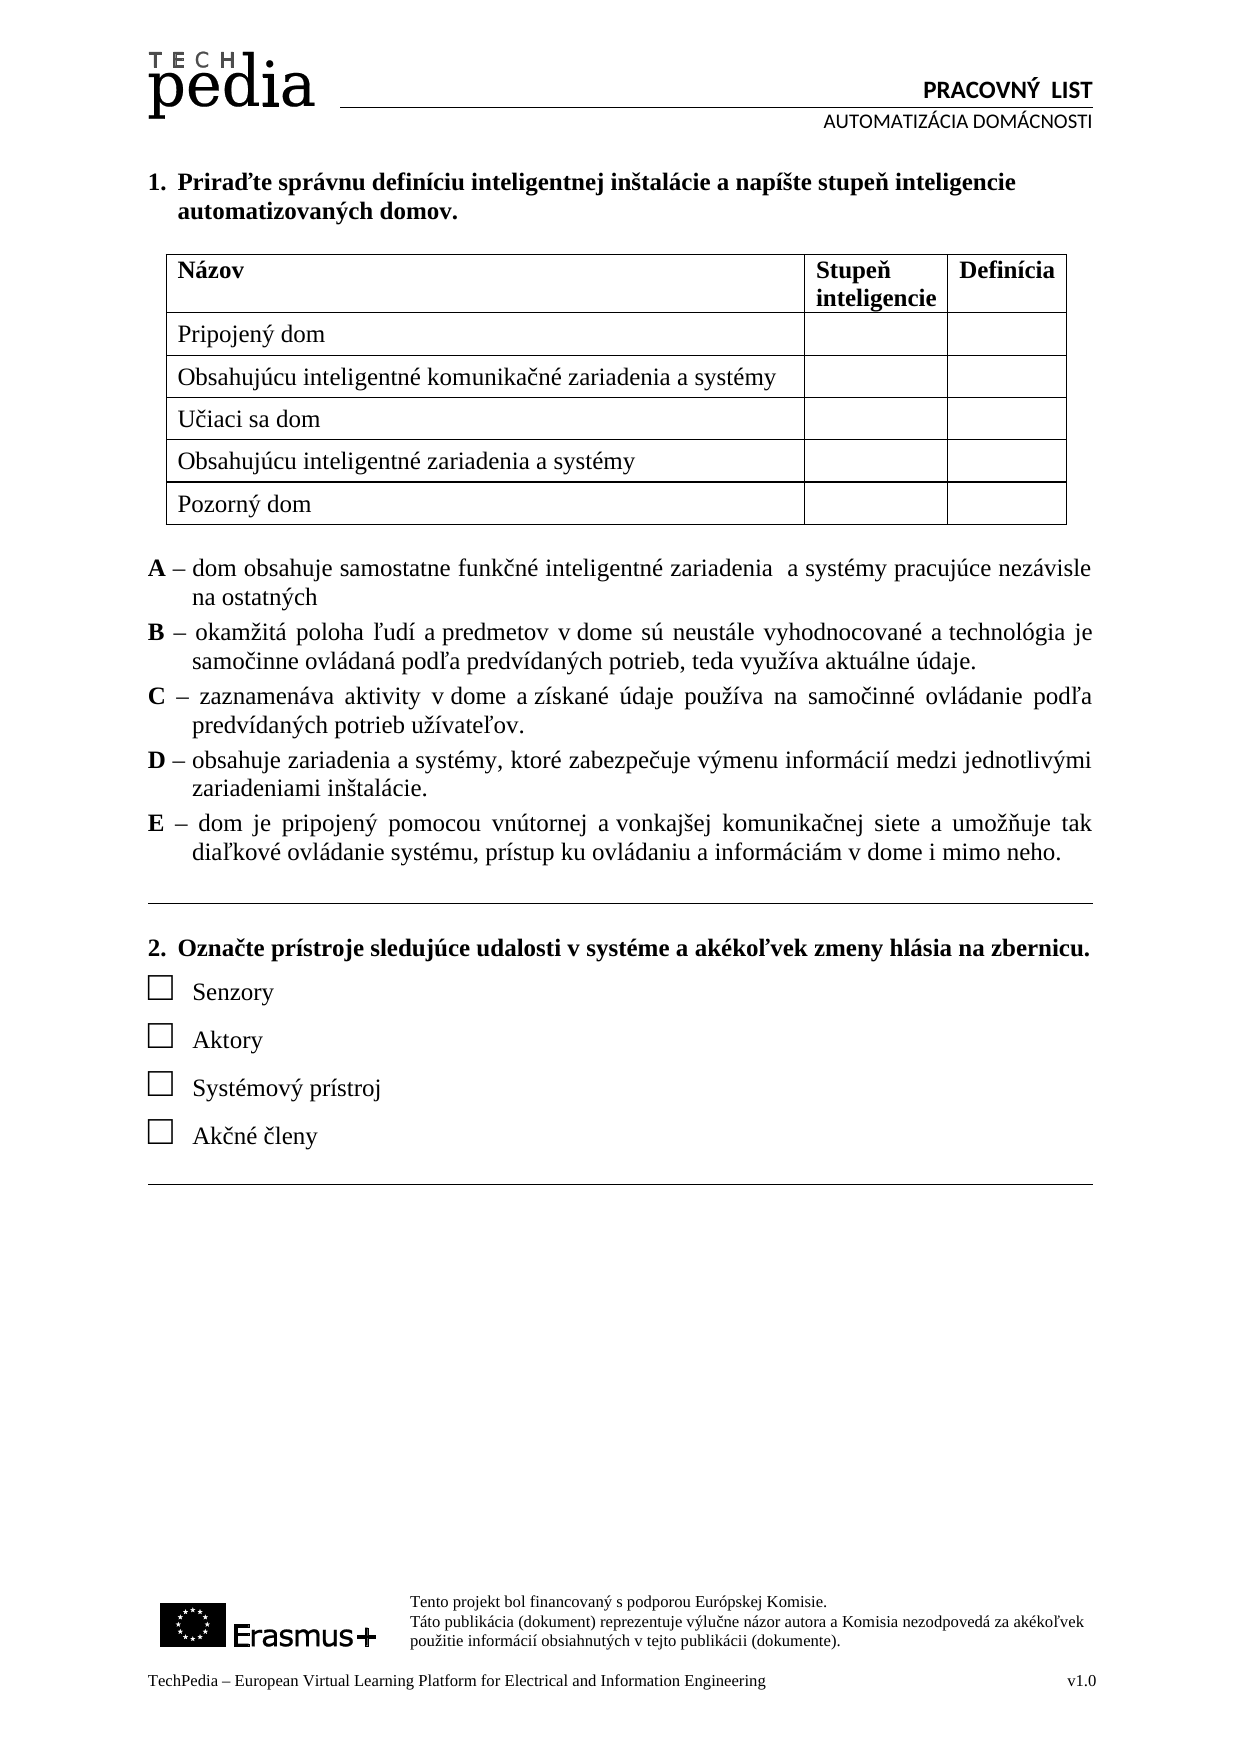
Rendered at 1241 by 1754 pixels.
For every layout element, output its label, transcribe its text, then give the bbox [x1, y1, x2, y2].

table_cell Pozorný dom [167, 483, 804, 524]
table_cell [948, 398, 1066, 439]
text □ Aktory [148, 1009, 1093, 1057]
text D – obsahuje zariadenia a systémy, ktoré zabezpečuje výmenu informácií medzi jednotlivými zariadeniami inštalácie. [148, 745, 1093, 802]
table_cell Učiaci sa dom [167, 398, 804, 439]
text Označte prístroje sledujúce udalosti v systéme a akékoľvek zmeny hlásia na zbernicu. [148, 933, 1093, 962]
table_cell Obsahujúcu inteligentné komunikačné zariadenia a systémy [167, 356, 804, 397]
text E – dom je pripojený pomocou vnútornej a vonkajšej komunikačnej siete a umožňuje tak diaľkové ovládanie systému, prístup ku ovládaniu a informáciám v dome i mimo neho. [148, 808, 1093, 866]
text □ Systémový prístroj [148, 1057, 1093, 1105]
text Priraďte správnu definíciu inteligentnej inštalácie a napíšte stupeň inteligencie automatizovaných domov. [148, 167, 1093, 225]
text □ Senzory [148, 962, 1093, 1009]
table_header Stupeň inteligencie [805, 255, 947, 312]
table_cell [948, 483, 1066, 524]
table_cell Obsahujúcu inteligentné zariadenia a systémy [167, 440, 804, 481]
table_cell [805, 483, 947, 524]
table_header Definícia [948, 255, 1066, 312]
table_cell [948, 356, 1066, 397]
table_cell [805, 398, 947, 439]
text □ Akčné členy [148, 1105, 1093, 1153]
table_cell [805, 440, 947, 481]
table_cell Pripojený dom [167, 313, 804, 354]
text C – zaznamenáva aktivity v dome a získané údaje používa na samočinné ovládanie podľa predvídaných potrieb užívateľov. [148, 681, 1093, 738]
table_cell [948, 440, 1066, 481]
text A – dom obsahuje samostatne funkčné inteligentné zariadenia a systémy pracujúce nezávisle na ostatných [148, 553, 1093, 611]
table_cell [805, 313, 947, 354]
table_cell [805, 356, 947, 397]
table_header Názov [167, 255, 804, 312]
text B – okamžitá poloha ľudí a predmetov v dome sú neustále vyhodnocované a technológia je samočinne ovládaná podľa predvídaných potrieb, teda využíva aktuálne údaje. [148, 617, 1093, 675]
table_cell [948, 313, 1066, 354]
